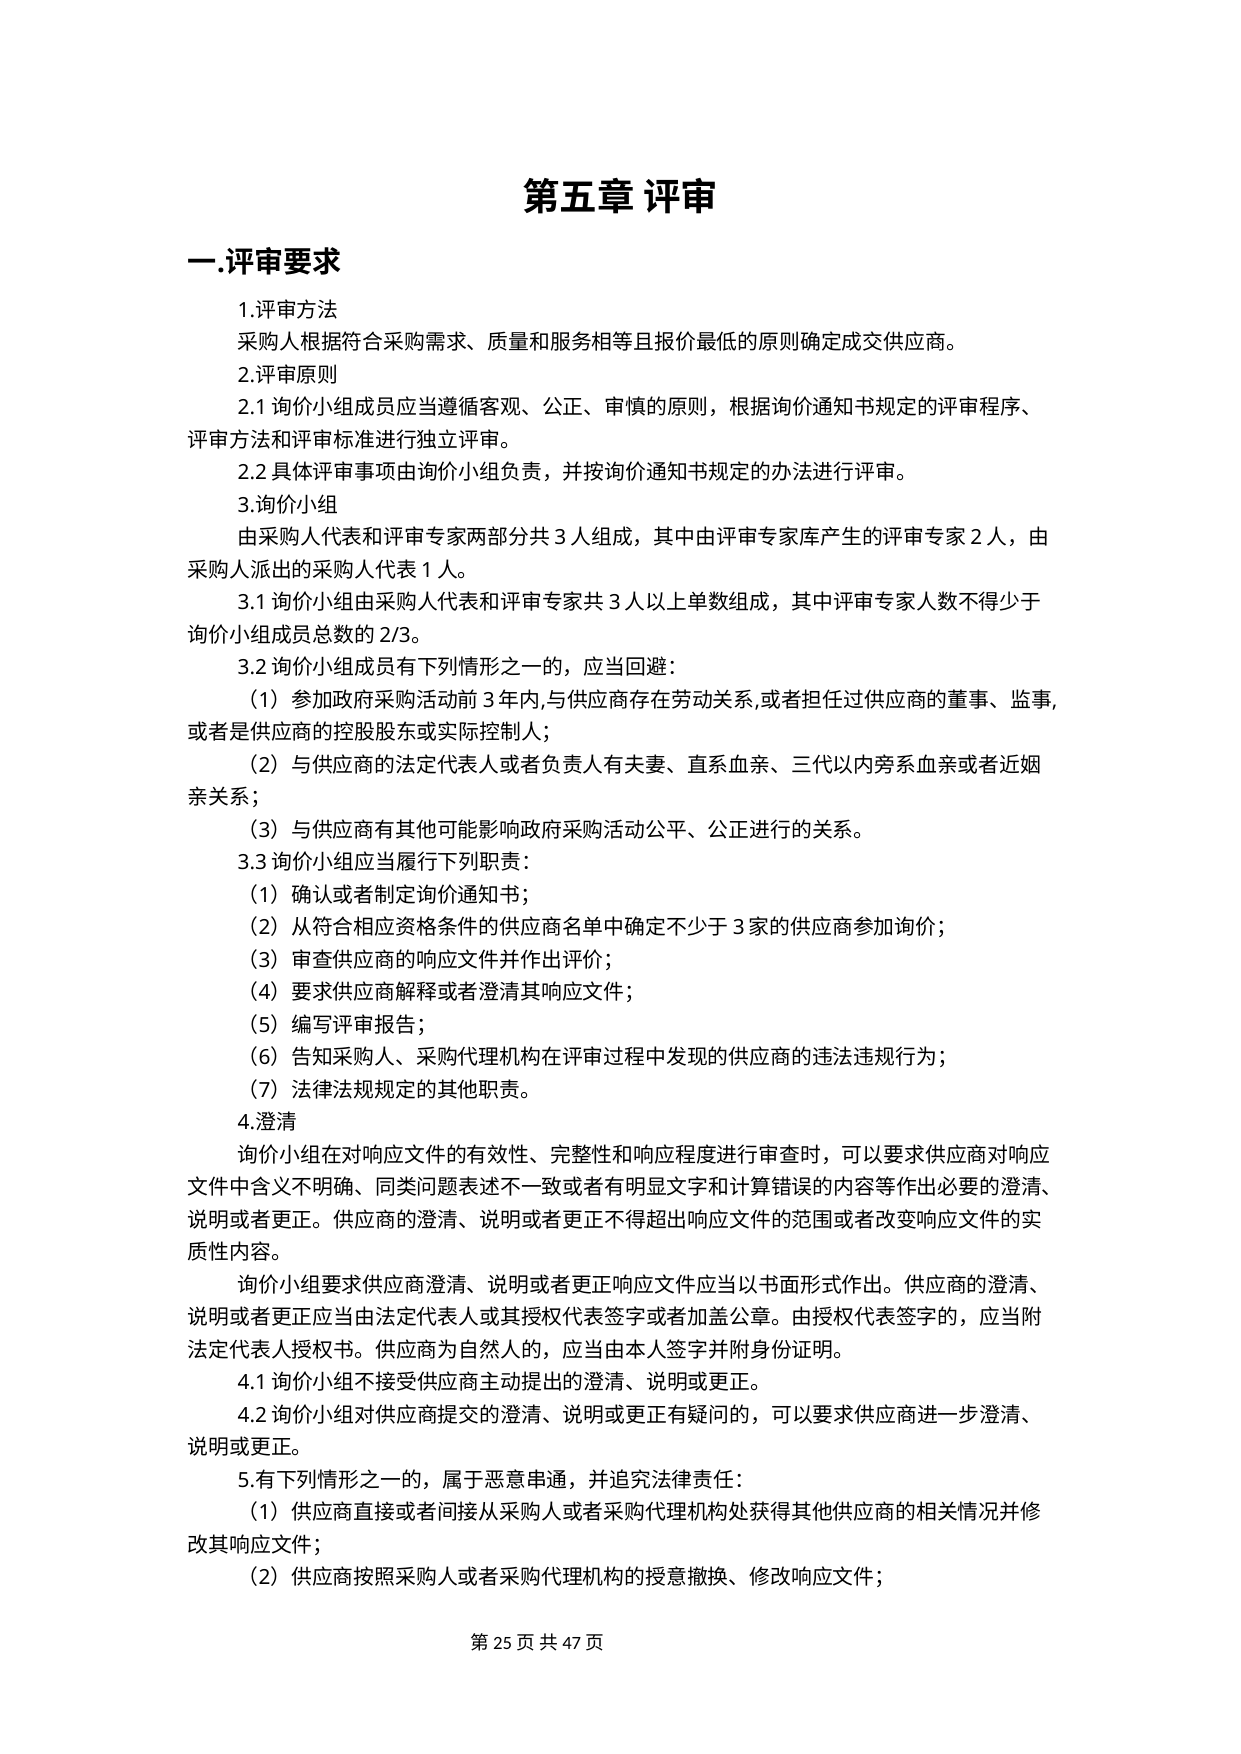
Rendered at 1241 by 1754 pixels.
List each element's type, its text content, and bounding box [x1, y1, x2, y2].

text （3）审查供应商的响应文件并作出评价； [187, 942, 1053, 974]
text （4）要求供应商解释或者澄清其响应文件； [187, 974, 1053, 1007]
text （6）告知采购人、采购代理机构在评审过程中发现的供应商的违法违规行为； [187, 1039, 1053, 1072]
text 由采购人代表和评审专家两部分共3人组成，其中由评审专家库产生的评审专家2人，由采购人派出的采购人代表1人。 [187, 519, 1053, 584]
text （2）与供应商的法定代表人或者负责人有夫妻、直系血亲、三代以内旁系血亲或者近姻亲关系； [187, 747, 1053, 812]
text 4.澄清 [187, 1104, 1053, 1137]
text 3.1询价小组由采购人代表和评审专家共3人以上单数组成，其中评审专家人数不得少于询价小组成员总数的2/3。 [187, 584, 1053, 649]
text 5.有下列情形之一的，属于恶意串通，并追究法律责任： [187, 1462, 1053, 1494]
text 第五章 评审 [187, 162, 1053, 227]
text （3）与供应商有其他可能影响政府采购活动公平、公正进行的关系。 [187, 812, 1053, 844]
text （2）供应商按照采购人或者采购代理机构的授意撤换、修改响应文件； [187, 1559, 1053, 1592]
text 3.2询价小组成员有下列情形之一的，应当回避： [187, 649, 1053, 682]
text 4.1询价小组不接受供应商主动提出的澄清、说明或更正。 [187, 1364, 1053, 1397]
text 2.评审原则 [187, 357, 1053, 389]
text （1）参加政府采购活动前3年内,与供应商存在劳动关系,或者担任过供应商的董事、监事,或者是供应商的控股股东或实际控制人； [187, 682, 1053, 747]
text 3.询价小组 [187, 487, 1053, 519]
text 采购人根据符合采购需求、质量和服务相等且报价最低的原则确定成交供应商。 [187, 324, 1053, 357]
text 4.2询价小组对供应商提交的澄清、说明或更正有疑问的，可以要求供应商进一步澄清、说明或更正。 [187, 1397, 1053, 1462]
text （7）法律法规规定的其他职责。 [187, 1072, 1053, 1104]
text （5）编写评审报告； [187, 1007, 1053, 1039]
text （2）从符合相应资格条件的供应商名单中确定不少于3家的供应商参加询价； [187, 909, 1053, 942]
text 1.评审方法 [187, 292, 1053, 324]
text （1）确认或者制定询价通知书； [187, 877, 1053, 909]
text 询价小组在对响应文件的有效性、完整性和响应程度进行审查时，可以要求供应商对响应文件中含义不明确、同类问题表述不一致或者有明显文字和计算错误的内容等作出必要的澄清、说明或者更正。供应商的澄清、说明或者更正不得超出响应文件的范围或者改变响应文件的实质性内容。 [187, 1137, 1053, 1267]
text 3.3询价小组应当履行下列职责： [187, 844, 1053, 877]
text （1）供应商直接或者间接从采购人或者采购代理机构处获得其他供应商的相关情况并修改其响应文件； [187, 1494, 1053, 1559]
text 2.2具体评审事项由询价小组负责，并按询价通知书规定的办法进行评审。 [187, 454, 1053, 487]
text 一.评审要求 [187, 227, 1053, 292]
text 询价小组要求供应商澄清、说明或者更正响应文件应当以书面形式作出。供应商的澄清、说明或者更正应当由法定代表人或其授权代表签字或者加盖公章。由授权代表签字的，应当附法定代表人授权书。供应商为自然人的，应当由本人签字并附身份证明。 [187, 1267, 1053, 1364]
text 2.1询价小组成员应当遵循客观、公正、审慎的原则，根据询价通知书规定的评审程序、评审方法和评审标准进行独立评审。 [187, 389, 1053, 454]
